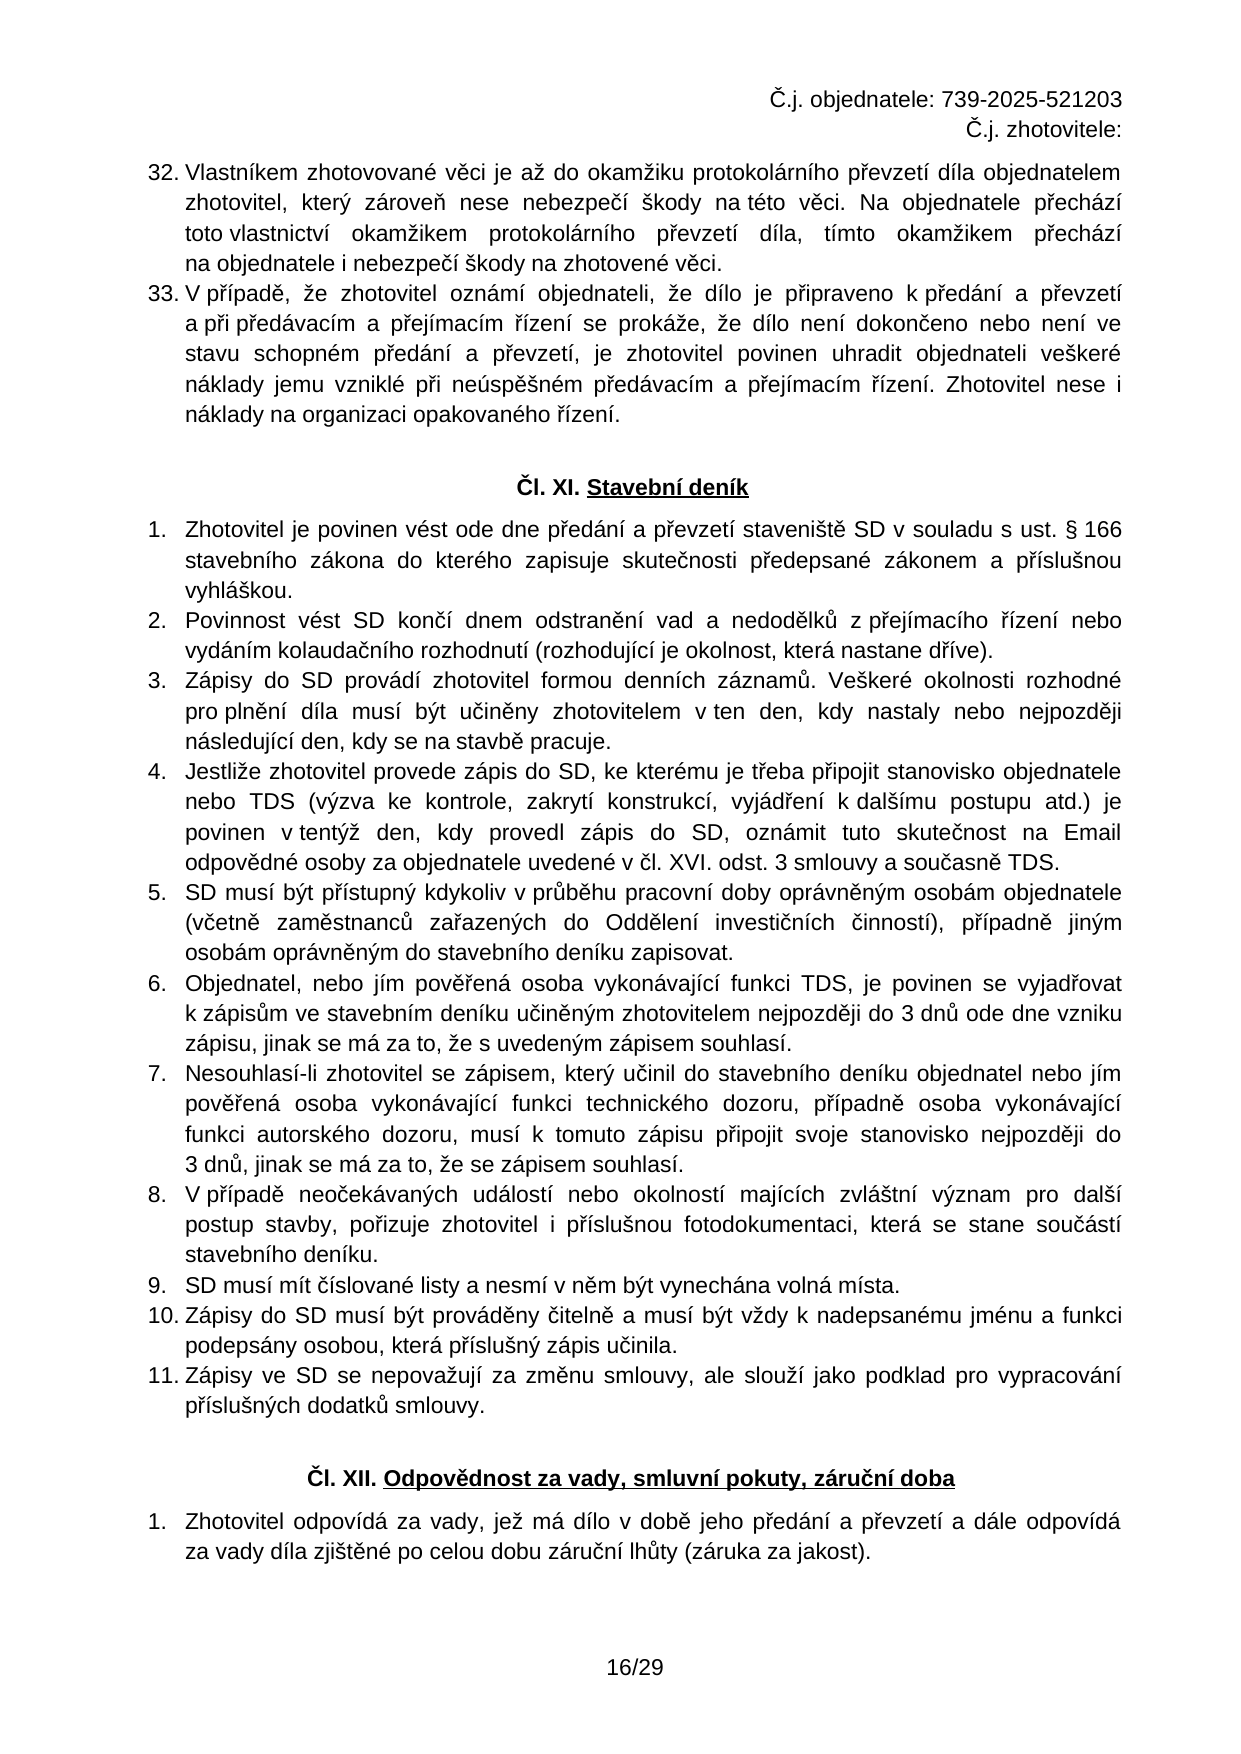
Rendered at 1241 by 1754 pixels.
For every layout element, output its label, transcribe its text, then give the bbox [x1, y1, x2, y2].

list Zhotovitel odpovídá za vady, jež má dílo v době jeho předání a převzetí a dále odpovídá za vady díla zjištěné po celou dobu záruční lhůty (záruka za jakost). [148, 1508, 1122, 1565]
list V případě neočekávaných událostí nebo okolností majících zvláštní význam pro další postup stavby, pořizuje zhotovitel i příslušnou fotodokumentaci, která se stane součástí stavebního deníku. [148, 1181, 1122, 1268]
list Vlastníkem zhotovované věci je až do okamžiku protokolárního převzetí díla objednatelem zhotovitel, který zároveň nese nebezpečí škody na této věci. Na objednatele přechází toto vlastnictví okamžikem protokolárního převzetí díla, tímto okamžikem přechází na objednatele i nebezpečí škody na zhotovené věci. [148, 159, 1122, 276]
list Povinnost vést SD končí dnem odstranění vad a nedodělků z přejímacího řízení nebo vydáním kolaudačního rozhodnutí (rozhodující je okolnost, která nastane dříve). [148, 607, 1122, 664]
list Zápisy ve SD se nepovažují za změnu smlouvy, ale slouží jako podklad pro vypracování příslušných dodatků smlouvy. [148, 1362, 1122, 1419]
list Objednatel, nebo jím pověřená osoba vykonávající funkci TDS, je povinen se vyjadřovat k zápisům ve stavebním deníku učiněným zhotovitelem nejpozději do 3 dnů ode dne vzniku zápisu, jinak se má za to, že s uvedeným zápisem souhlasí. [148, 969, 1122, 1056]
list Zhotovitel je povinen vést ode dne předání a převzetí staveniště SD v souladu s ust. § 166 stavebního zákona do kterého zapisuje skutečnosti předepsané zákonem a příslušnou vyhláškou. [148, 516, 1122, 603]
text Odpovědnost za vady, smluvní pokuty, záruční doba [148, 1465, 1122, 1492]
list Jestliže zhotovitel provede zápis do SD, ke kterému je třeba připojit stanovisko objednatele nebo TDS (výzva ke kontrole, zakrytí konstrukcí, vyjádření k dalšímu postupu atd.) je povinen v tentýž den, kdy provedl zápis do SD, oznámit tuto skutečnost na Email odpovědné osoby za objednatele uvedené v čl. XVI. odst. 3 smlouvy a současně TDS. [148, 758, 1122, 875]
list SD musí mít číslované listy a nesmí v něm být vynechána volná místa. [148, 1272, 1122, 1298]
list Zápisy do SD musí být prováděny čitelně a musí být vždy k nadepsanému jménu a funkci podepsány osobou, která příslušný zápis učinila. [148, 1302, 1122, 1358]
list Zápisy do SD provádí zhotovitel formou denních záznamů. Veškeré okolnosti rozhodné pro plnění díla musí být učiněny zhotovitelem v ten den, kdy nastaly nebo nejpozději následující den, kdy se na stavbě pracuje. [148, 667, 1122, 754]
text Stavební deník [148, 474, 1122, 500]
list SD musí být přístupný kdykoliv v průběhu pracovní doby oprávněným osobám objednatele (včetně zaměstnanců zařazených do Oddělení investičních činností), případně jiným osobám oprávněným do stavebního deníku zapisovat. [148, 879, 1122, 966]
list Nesouhlasí-li zhotovitel se zápisem, který učinil do stavebního deníku objednatel nebo jím pověřená osoba vykonávající funkci technického dozoru, případně osoba vykonávající funkci autorského dozoru, musí k tomuto zápisu připojit svoje stanovisko nejpozději do 3 dnů, jinak se má za to, že se zápisem souhlasí. [148, 1060, 1122, 1177]
list V případě, že zhotovitel oznámí objednateli, že dílo je připraveno k předání a převzetí a při předávacím a přejímacím řízení se prokáže, že dílo není dokončeno nebo není ve stavu schopném předání a převzetí, je zhotovitel povinen uhradit objednateli veškeré náklady jemu vzniklé při neúspěšném předávacím a přejímacím řízení. Zhotovitel nese i náklady na organizaci opakovaného řízení. [148, 280, 1122, 427]
